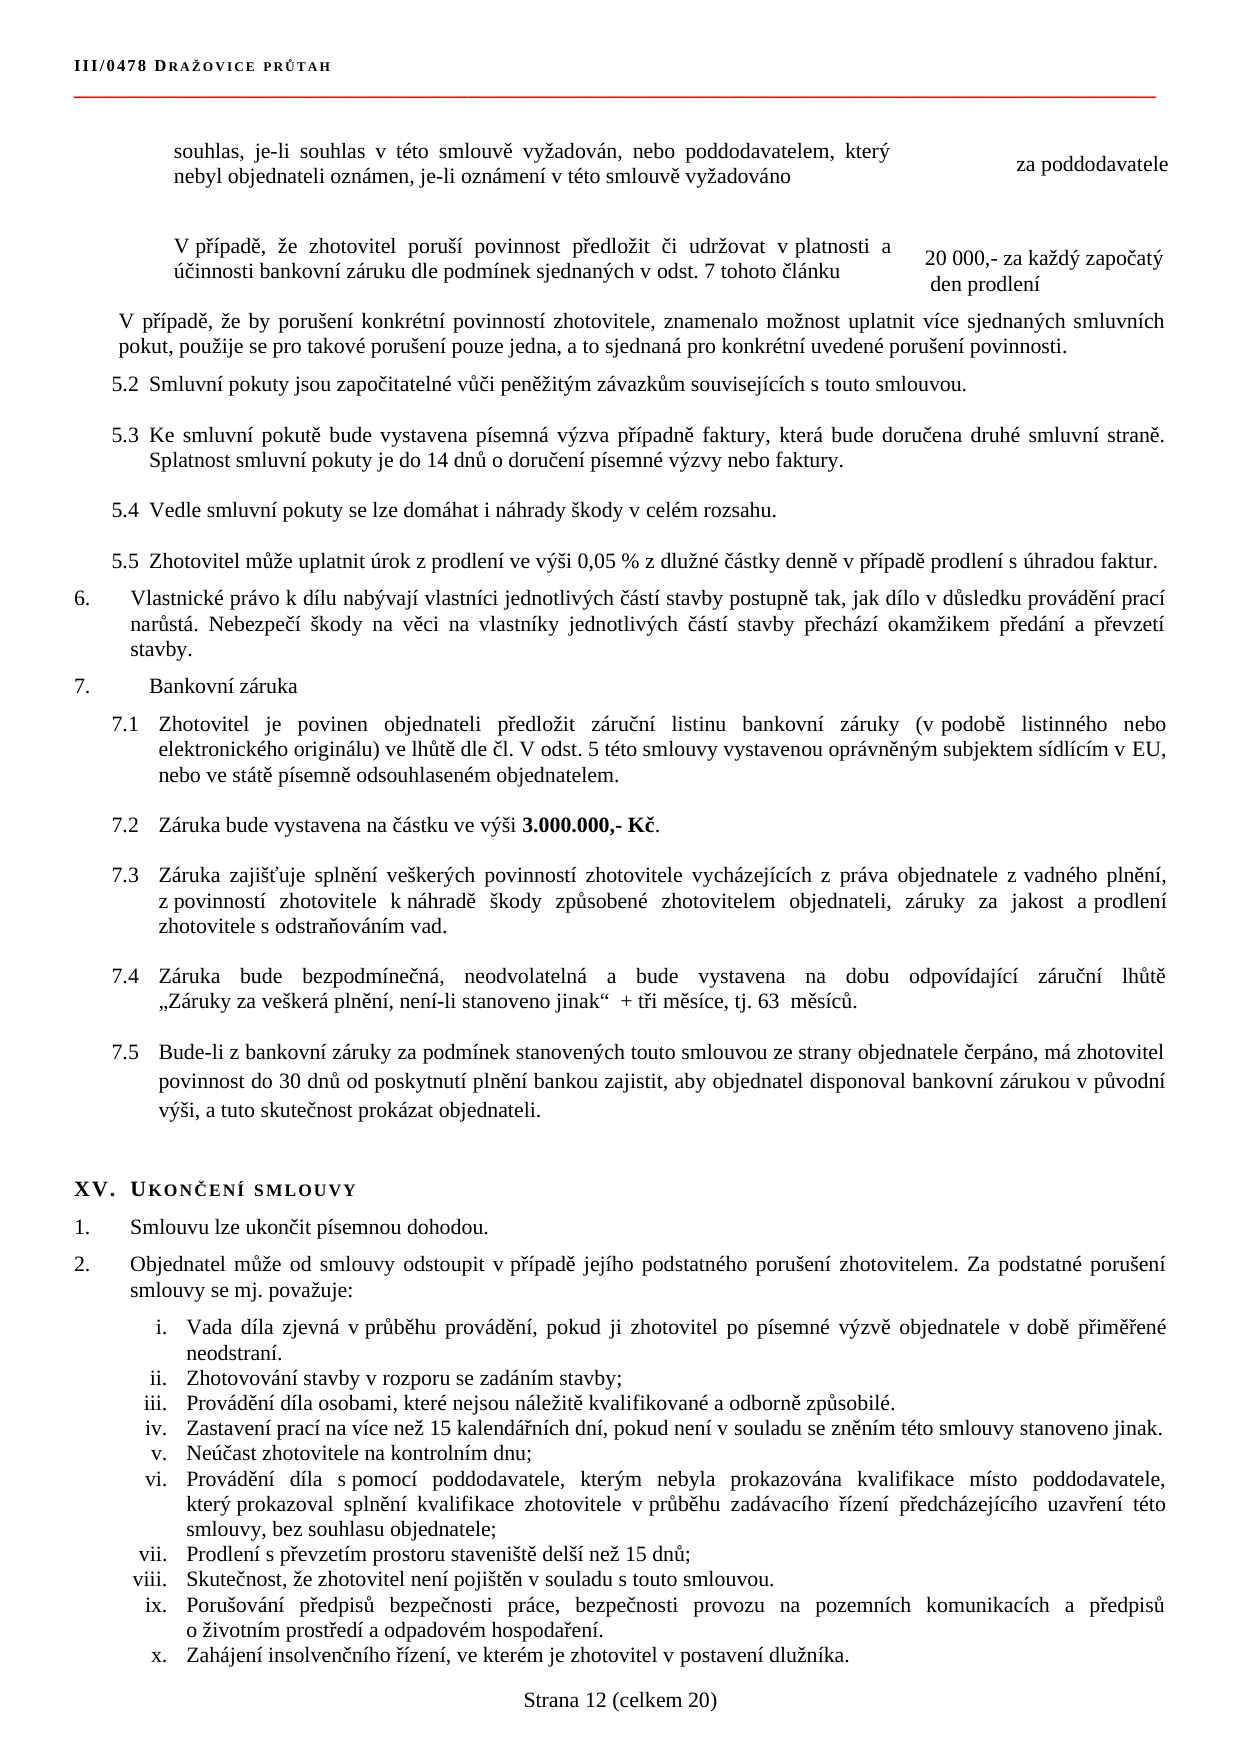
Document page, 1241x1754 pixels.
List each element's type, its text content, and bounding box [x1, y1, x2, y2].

list Bude-li z bankovní záruky za podmínek stanovených touto smlouvou ze strany objednatele čerpáno, má zhotovitel povinnost do 30 dnů od poskytnutí plnění bankou zajistit, aby objednatel disponoval bankovní zárukou v původní výši, a tuto skutečnost prokázat objednateli. [111, 1039, 1167, 1122]
list Skutečnost, že zhotovitel není pojištěn v souladu s touto smlouvou. [167, 1566, 1167, 1592]
text V případě, že by porušení konkrétní povinností zhotovitele, znamenalo možnost uplatnit více sjednaných smluvních pokut, použije se pro takové porušení pouze jedna, a to sjednaná pro konkrétní uvedené porušení povinnosti. [118, 308, 1167, 359]
list Provádění díla osobami, které nejsou náležitě kvalifikované a odborně způsobilé. [167, 1390, 1167, 1415]
list Neúčast zhotovitele na kontrolním dnu; [167, 1440, 1167, 1466]
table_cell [903, 126, 1179, 296]
list Smlouvu lze ukončit písemnou dohodou. [74, 1214, 1167, 1239]
list Bankovní záruka [74, 673, 1167, 699]
list Zhotovování stavby v rozporu se zadáním stavby; [167, 1365, 1167, 1390]
list Ukončení smlouvy [74, 1176, 1167, 1201]
list Porušování předpisů bezpečnosti práce, bezpečnosti provozu na pozemních komunikacích a předpisů o životním prostředí a odpadovém hospodaření. [167, 1592, 1167, 1642]
list Vada díla zjevná v průběhu provádění, pokud ji zhotovitel po písemné výzvě objednatele v době přiměřené neodstraní. [167, 1314, 1167, 1365]
list Zastavení prací na více než 15 kalendářních dní, pokud není v souladu se zněním této smlouvy stanoveno jinak. [167, 1415, 1167, 1440]
list Prodlení s převzetím prostoru staveniště delší než 15 dnů; [167, 1541, 1167, 1566]
list Vedle smluvní pokuty se lze domáhat i náhrady škody v celém rozsahu. [111, 497, 1167, 522]
list Smluvní pokuty jsou započitatelné vůči peněžitým závazkům souvisejících s touto smlouvou. [111, 371, 1167, 396]
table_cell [123, 126, 902, 296]
list Vlastnické právo k dílu nabývají vlastníci jednotlivých částí stavby postupně tak, jak dílo v důsledku provádění prací narůstá. Nebezpečí škody na věci na vlastníky jednotlivých částí stavby přechází okamžikem předání a převzetí stavby. [74, 585, 1167, 661]
list Zhotovitel může uplatnit úrok z prodlení ve výši 0,05 % z dlužné částky denně v případě prodlení s úhradou faktur. [111, 548, 1167, 573]
list Objednatel může od smlouvy odstoupit v případě jejího podstatného porušení zhotovitelem. Za podstatné porušení smlouvy se mj. považuje: [74, 1251, 1167, 1302]
list Zahájení insolvenčního řízení, ve kterém je zhotovitel v postavení dlužníka. [167, 1642, 1167, 1667]
list Ke smluvní pokutě bude vystavena písemná výzva případně faktury, která bude doručena druhé smluvní straně. Splatnost smluvní pokuty je do 14 dnů o doručení písemné výzvy nebo faktury. [111, 422, 1167, 472]
list Záruka bude bezpodmínečná, neodvolatelná a bude vystavena na dobu odpovídající záruční lhůtě „Záruky za veškerá plnění, není-li stanoveno jinak“ + tři měsíce, tj. 63 měsíců. [111, 963, 1167, 1014]
list Provádění díla s pomocí poddodavatele, kterým nebyla prokazována kvalifikace místo poddodavatele, který prokazoval splnění kvalifikace zhotovitele v průběhu zadávacího řízení předcházejícího uzavření této smlouvy, bez souhlasu objednatele; [167, 1466, 1167, 1541]
list Zhotovitel je povinen objednateli předložit záruční listinu bankovní záruky (v podobě listinného nebo elektronického originálu) ve lhůtě dle čl. V odst. 5 této smlouvy vystavenou oprávněným subjektem sídlícím v EU, nebo ve státě písemně odsouhlaseném objednatelem. [111, 711, 1167, 787]
list Záruka zajišťuje splnění veškerých povinností zhotovitele vycházejících z práva objednatele z vadného plnění, z povinností zhotovitele k náhradě škody způsobené zhotovitelem objednateli, záruky za jakost a prodlení zhotovitele s odstraňováním vad. [111, 862, 1167, 938]
list Záruka bude vystavena na částku ve výši 3.000.000,- Kč. [111, 812, 1167, 837]
